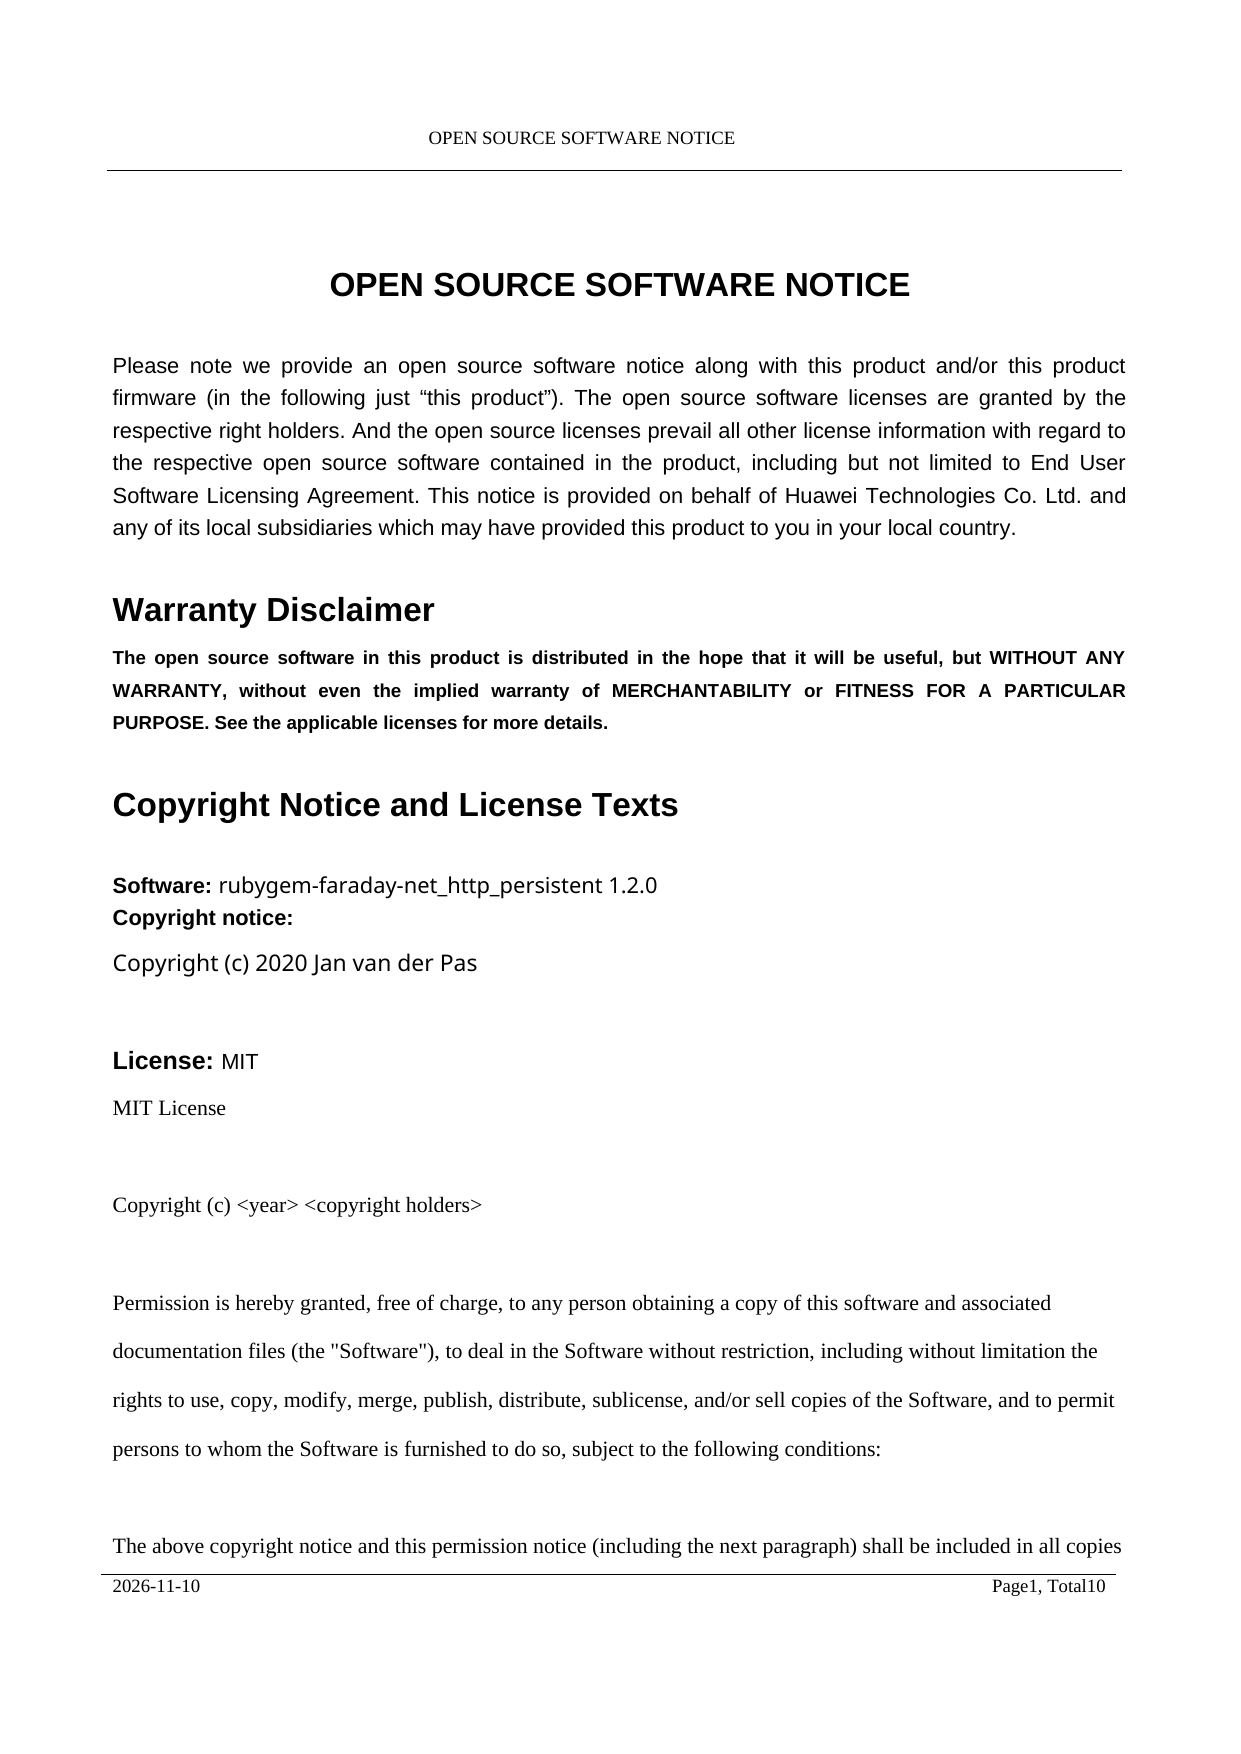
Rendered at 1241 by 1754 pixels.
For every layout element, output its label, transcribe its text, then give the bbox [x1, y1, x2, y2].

text The open source software in this product is distributed in the hope that it will be useful, but WITHOUT ANY WARRANTY, without even the implied warranty of MERCHANTABILITY or FITNESS FOR A PARTICULAR PURPOSE. See the applicable licenses for more details. [112, 641, 1128, 739]
text License: MIT [112, 1044, 1128, 1077]
text Copyright Notice and License Texts [112, 771, 1128, 836]
text OPEN SOURCE SOFTWARE NOTICE [112, 251, 1128, 316]
text Copyright notice: [112, 901, 1128, 934]
text Copyright (c) 2020 Jan van der Pas [112, 947, 1128, 1028]
text Please note we provide an open source software notice along with this product and/or this product firmware (in the following just “this product”). The open source software licenses are granted by the respective right holders. And the open source licenses prevail all other license information with regard to the respective open source software contained in the product, including but not limited to End User Software Licensing Agreement. This notice is provided on behalf of Huawei Technologies Co. Ltd. and any of its local subsidiaries which may have provided this product to you in your local country. [112, 349, 1128, 544]
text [112, 1091, 1128, 1562]
text Warranty Disclaimer [112, 576, 1128, 641]
text Software: rubygem-faraday-net_http_persistent 1.2.0 [112, 869, 1128, 901]
